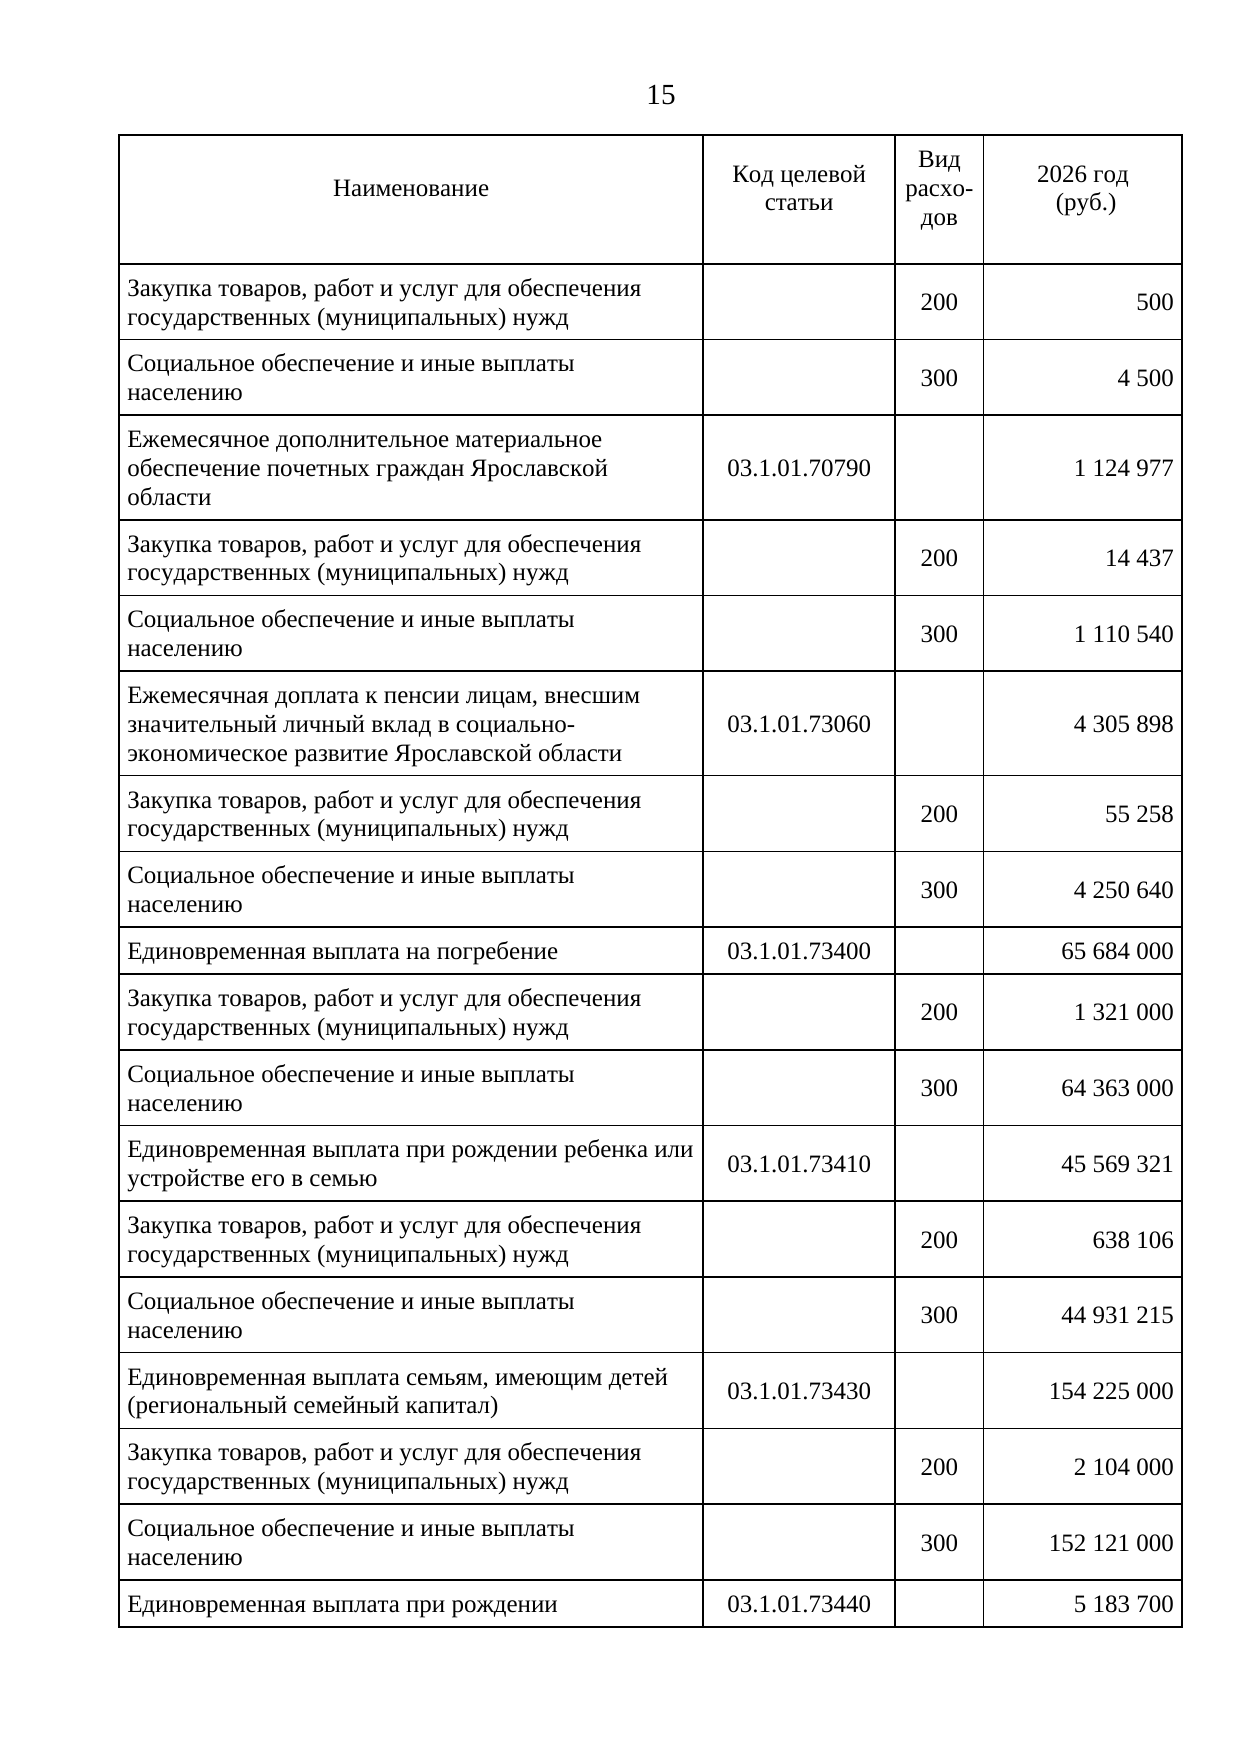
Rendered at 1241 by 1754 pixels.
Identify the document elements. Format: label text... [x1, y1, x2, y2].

table_cell [896, 416, 983, 519]
table_cell 200 [896, 521, 983, 594]
table_cell Закупка товаров, работ и услуг для обеспечения государственных (муниципальных) нужд [120, 265, 702, 339]
table_cell Закупка товаров, работ и услуг для обеспечения государственных (муниципальных) нужд [120, 1202, 702, 1276]
table_cell [704, 596, 894, 670]
table_cell [704, 265, 894, 339]
table_cell [704, 521, 894, 594]
table_cell 300 [896, 1278, 983, 1352]
table_header Вид расхо- дов [896, 136, 983, 263]
table_cell 1 110 540 [984, 596, 1181, 670]
table_cell [896, 1581, 983, 1626]
table_cell 300 [896, 1051, 983, 1125]
table_cell Социальное обеспечение и иные выплаты населению [120, 852, 702, 926]
table_cell [704, 340, 894, 414]
table_cell 200 [896, 265, 983, 339]
table_cell [704, 1278, 894, 1352]
table_cell Ежемесячная доплата к пенсии лицам, внесшим значительный личный вклад в социально-экономическое развитие Ярославской области [120, 672, 702, 775]
table_cell Социальное обеспечение и иные выплаты населению [120, 596, 702, 670]
table_cell 1 124 977 [984, 416, 1181, 519]
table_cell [120, 1581, 702, 1626]
table_cell 200 [896, 975, 983, 1049]
table_cell Закупка товаров, работ и услуг для обеспечения государственных (муниципальных) нужд [120, 776, 702, 851]
table_cell 1 321 000 [984, 975, 1181, 1049]
table_cell 200 [896, 1429, 983, 1503]
table_cell 03.1.01.73400 [704, 928, 894, 973]
table_cell [704, 1051, 894, 1125]
table_cell 4 250 640 [984, 852, 1181, 926]
table_cell 44 931 215 [984, 1278, 1181, 1352]
table_cell 154 225 000 [984, 1353, 1181, 1428]
table_cell 4 305 898 [984, 672, 1181, 775]
table_cell [896, 672, 983, 775]
table_cell 2 104 000 [984, 1429, 1181, 1503]
table_cell [896, 928, 983, 973]
table_cell 03.1.01.73440 [704, 1581, 894, 1626]
table_cell Единовременная выплата на погребение [120, 928, 702, 973]
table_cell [120, 340, 702, 414]
table_cell 03.1.01.73430 [704, 1353, 894, 1428]
table_cell Ежемесячное дополнительное материальное обеспечение почетных граждан Ярославской области [120, 416, 702, 519]
table_cell 300 [896, 596, 983, 670]
table_cell 03.1.01.73410 [704, 1126, 894, 1200]
table_cell Закупка товаров, работ и услуг для обеспечения государственных (муниципальных) нужд [120, 975, 702, 1049]
table_cell [704, 776, 894, 851]
table_cell 300 [896, 340, 983, 414]
table_cell 03.1.01.73060 [704, 672, 894, 775]
table_cell [896, 1126, 983, 1200]
table_cell Социальное обеспечение и иные выплаты населению [120, 1505, 702, 1579]
table_cell 638 106 [984, 1202, 1181, 1276]
table_cell Социальное обеспечение и иные выплаты населению [120, 1278, 702, 1352]
table_cell Единовременная выплата семьям, имеющим детей (региональный семейный капитал) [120, 1353, 702, 1428]
table_cell 14 437 [984, 521, 1181, 594]
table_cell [120, 1429, 702, 1503]
table_cell 03.1.01.70790 [704, 416, 894, 519]
table_cell 200 [896, 776, 983, 851]
table_cell 4 500 [984, 340, 1181, 414]
table_cell [896, 1353, 983, 1428]
table_header 2026 год (руб.) [984, 136, 1181, 263]
table_cell Единовременная выплата при рождении ребенка или устройстве его в семью [120, 1126, 702, 1200]
table_cell 200 [896, 1202, 983, 1276]
table_header Наименование [120, 136, 702, 263]
table_cell [704, 852, 894, 926]
table_cell 55 258 [984, 776, 1181, 851]
table_cell 152 121 000 [984, 1505, 1181, 1579]
table_cell Закупка товаров, работ и услуг для обеспечения государственных (муниципальных) нужд [120, 521, 702, 594]
table_cell 45 569 321 [984, 1126, 1181, 1200]
table_cell Социальное обеспечение и иные выплаты населению [120, 1051, 702, 1125]
table_cell 65 684 000 [984, 928, 1181, 973]
table_cell 5 183 700 [984, 1581, 1181, 1626]
table_cell 64 363 000 [984, 1051, 1181, 1125]
table_cell 300 [896, 852, 983, 926]
table_cell [704, 975, 894, 1049]
table_cell [704, 1202, 894, 1276]
table_cell 500 [984, 265, 1181, 339]
table_cell 300 [896, 1505, 983, 1579]
table_header Код целевой статьи [704, 136, 894, 263]
table_cell [704, 1505, 894, 1579]
table_cell [704, 1429, 894, 1503]
